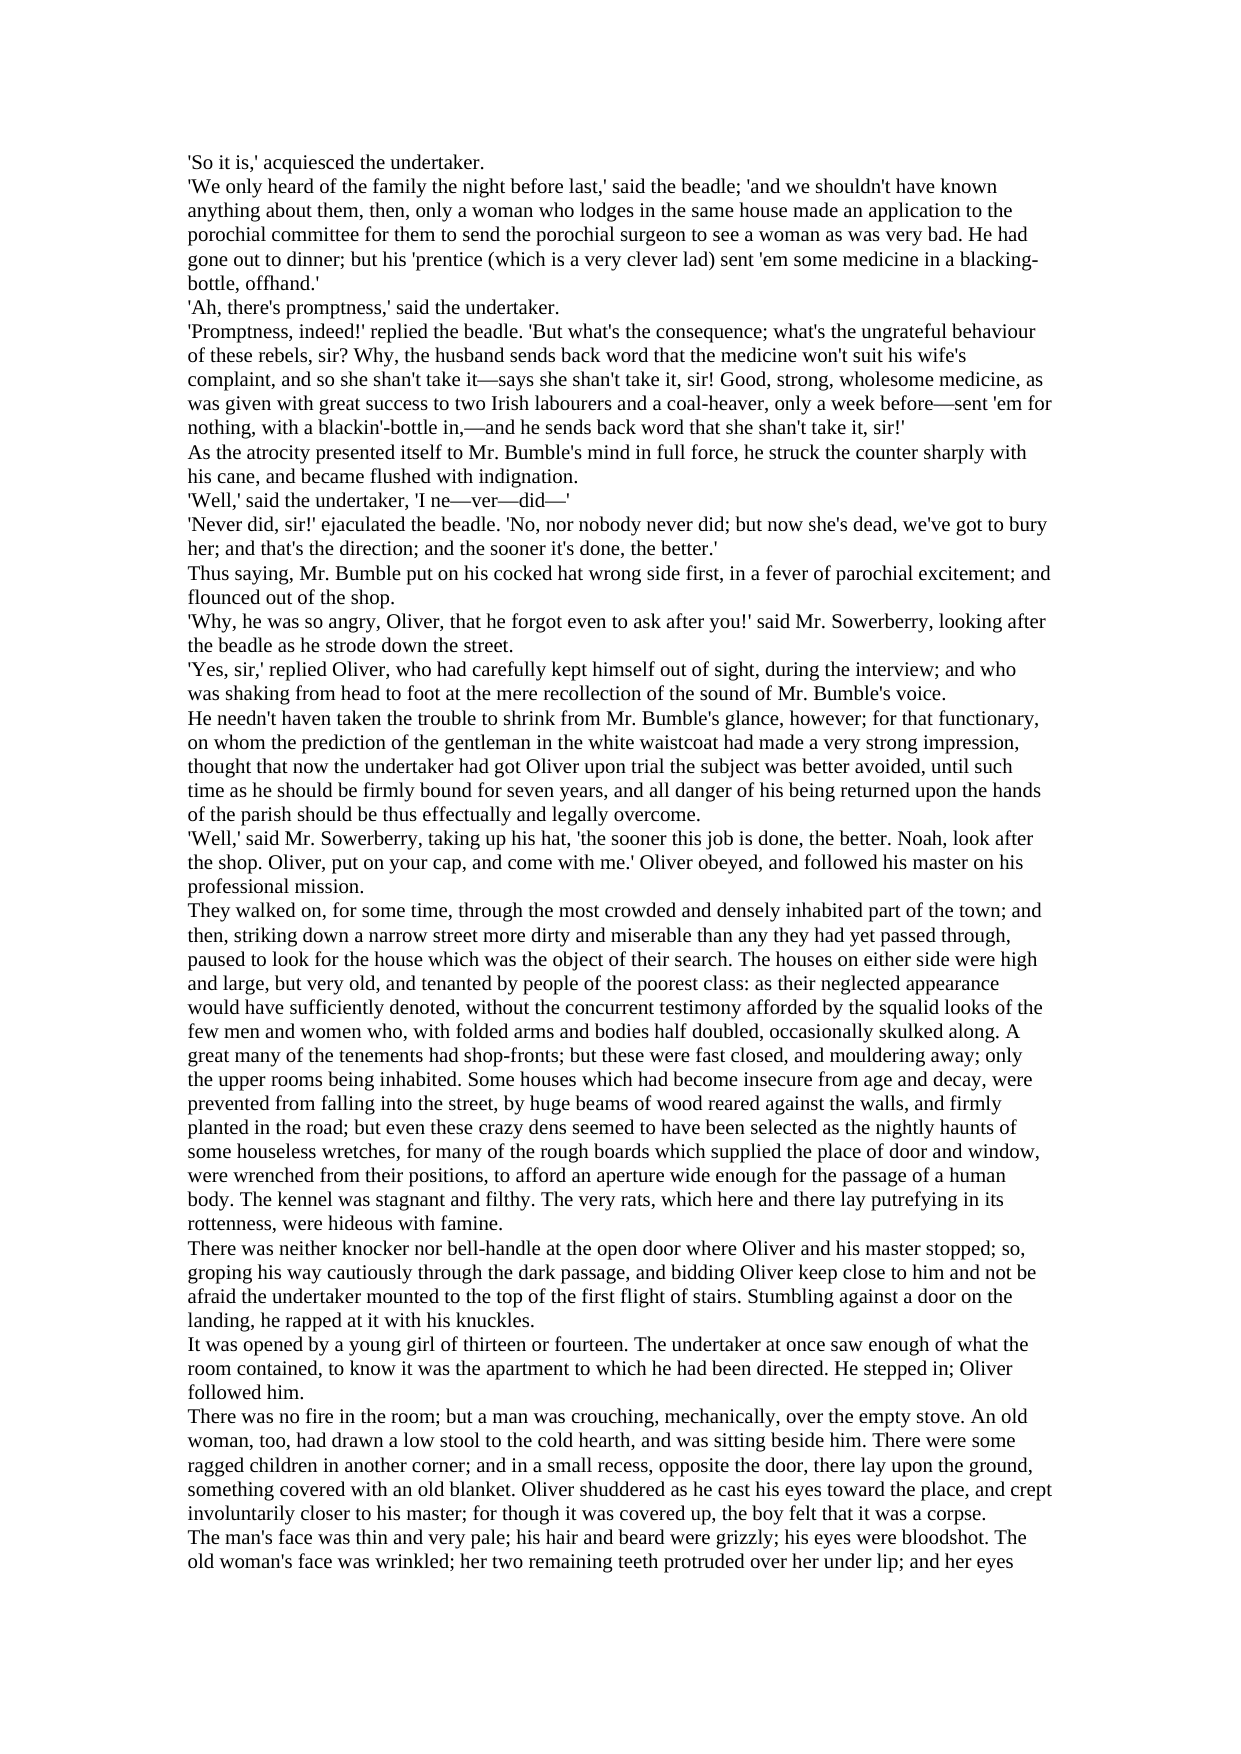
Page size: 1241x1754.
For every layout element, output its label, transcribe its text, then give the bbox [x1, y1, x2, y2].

text 'We only heard of the family the night before last,' said the beadle; 'and we shouldn't have known anything about them, then, only a woman who lodges in the same house made an application to the porochial committee for them to send the porochial surgeon to see a woman as was very bad. He had gone out to dinner; but his 'prentice (which is a very clever lad) sent 'em some medicine in a blacking-bottle, offhand.' [187, 174, 1053, 294]
text 'So it is,' acquiesced the undertaker. [187, 150, 1053, 174]
text 'Ah, there's promptness,' said the undertaker. [187, 295, 1053, 319]
text 'Yes, sir,' replied Oliver, who had carefully kept himself out of sight, during the interview; and who was shaking from head to foot at the mere recollection of the sound of Mr. Bumble's voice. [187, 657, 1053, 705]
text It was opened by a young girl of thirteen or fourteen. The undertaker at once saw enough of what the room contained, to know it was the apartment to which he had been directed. He stepped in; Oliver followed him. [187, 1332, 1053, 1404]
text There was no fire in the room; but a man was crouching, mechanically, over the empty stove. An old woman, too, had drawn a low stool to the cold hearth, and was sitting beside him. There were some ragged children in another corner; and in a small recess, opposite the door, there lay upon the ground, something covered with an old blanket. Oliver shuddered as he cast his eyes toward the place, and crept involuntarily closer to his master; for though it was covered up, the boy felt that it was a corpse. [187, 1404, 1053, 1525]
text 'Well,' said the undertaker, 'I ne—ver—did—' [187, 488, 1053, 512]
text 'Why, he was so angry, Oliver, that he forgot even to ask after you!' said Mr. Sowerberry, looking after the beadle as he strode down the street. [187, 609, 1053, 657]
text 'Promptness, indeed!' replied the beadle. 'But what's the consequence; what's the ungrateful behaviour of these rebels, sir? Why, the husband sends back word that the medicine won't suit his wife's complaint, and so she shan't take it—says she shan't take it, sir! Good, strong, wholesome medicine, as was given with great success to two Irish labourers and a coal-heaver, only a week before—sent 'em for nothing, with a blackin'-bottle in,—and he sends back word that she shan't take it, sir!' [187, 319, 1053, 439]
text 'Never did, sir!' ejaculated the beadle. 'No, nor nobody never did; but now she's dead, we've got to bury her; and that's the direction; and the sooner it's done, the better.' [187, 512, 1053, 560]
text As the atrocity presented itself to Mr. Bumble's mind in full force, he struck the counter sharply with his cane, and became flushed with indignation. [187, 439, 1053, 488]
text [187, 1525, 1053, 1573]
text They walked on, for some time, through the most crowded and densely inhabited part of the town; and then, striking down a narrow street more dirty and miserable than any they had yet passed through, paused to look for the house which was the object of their search. The houses on either side were high and large, but very old, and tenanted by people of the poorest class: as their neglected appearance would have sufficiently denoted, without the concurrent testimony afforded by the squalid looks of the few men and women who, with folded arms and bodies half doubled, occasionally skulked along. A great many of the tenements had shop-fronts; but these were fast closed, and mouldering away; only the upper rooms being inhabited. Some houses which had become insecure from age and decay, were prevented from falling into the street, by huge beams of wood reared against the walls, and firmly planted in the road; but even these crazy dens seemed to have been selected as the nightly haunts of some houseless wretches, for many of the rough boards which supplied the place of door and window, were wrenched from their positions, to afford an aperture wide enough for the passage of a human body. The kennel was stagnant and filthy. The very rats, which here and there lay putrefying in its rottenness, were hideous with famine. [187, 898, 1053, 1235]
text He needn't haven taken the trouble to shrink from Mr. Bumble's glance, however; for that functionary, on whom the prediction of the gentleman in the white waistcoat had made a very strong impression, thought that now the undertaker had got Oliver upon trial the subject was better avoided, until such time as he should be firmly bound for seven years, and all danger of his being returned upon the hands of the parish should be thus effectually and legally overcome. [187, 706, 1053, 826]
text 'Well,' said Mr. Sowerberry, taking up his hat, 'the sooner this job is done, the better. Noah, look after the shop. Oliver, put on your cap, and come with me.' Oliver obeyed, and followed his master on his professional mission. [187, 826, 1053, 898]
text There was neither knocker nor bell-handle at the open door where Oliver and his master stopped; so, groping his way cautiously through the dark passage, and bidding Oliver keep close to him and not be afraid the undertaker mounted to the top of the first flight of stairs. Stumbling against a door on the landing, he rapped at it with his knuckles. [187, 1236, 1053, 1332]
text Thus saying, Mr. Bumble put on his cocked hat wrong side first, in a fever of parochial excitement; and flounced out of the shop. [187, 561, 1053, 609]
